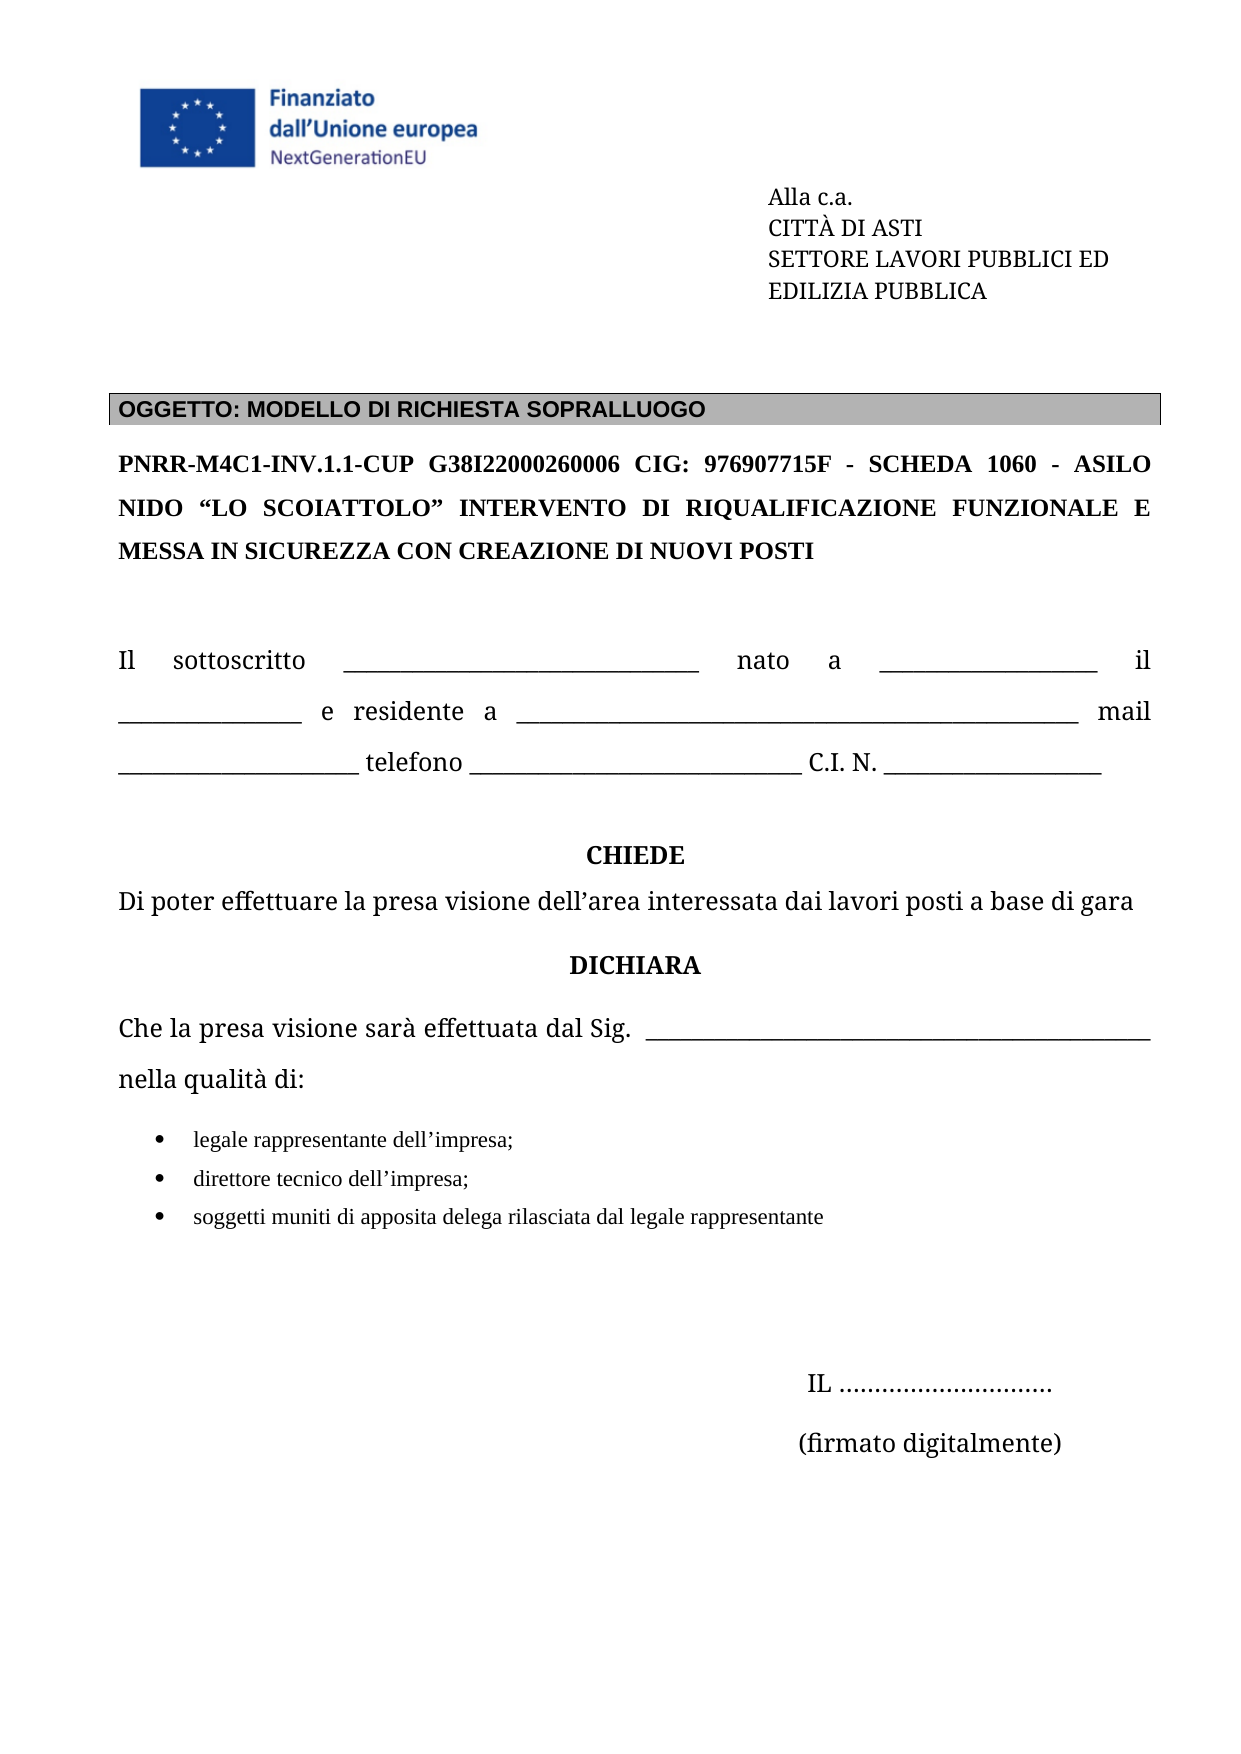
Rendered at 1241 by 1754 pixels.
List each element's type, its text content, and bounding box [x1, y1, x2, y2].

text Il sottoscritto _______________________________ nato a ___________________ il ________________ e residente a _________________________________________________ mail _____________________ telefono _____________________________ C.I. N. ___________________ [118, 642, 1152, 778]
text (firmato digitalmente) [634, 1426, 1152, 1460]
text OGGETTO: MODELLO DI RICHIESTA SOPRALLUOGO [110, 394, 1160, 425]
list legale rappresentante dell’impresa; [156, 1126, 1152, 1152]
text Di poter effettuare la presa visione dell’area interessata dai lavori posti a base di gara [118, 884, 1152, 918]
text CHIEDE [118, 837, 1152, 872]
text EDILIZIA PUBBLICA [768, 275, 1152, 306]
text DICHIARA [118, 948, 1152, 982]
text SETTORE LAVORI PUBBLICI ED [118, 243, 1152, 275]
text Che la presa visione sarà effettuata dal Sig. ____________________________________________ nella qualità di: [118, 1011, 1152, 1096]
picture [118, 73, 499, 181]
text IL ………………………… [634, 1366, 1152, 1400]
list direttore tecnico dell’impresa; [156, 1164, 1152, 1191]
text Alla c.a. [118, 181, 1152, 212]
list soggetti muniti di apposita delega rilasciata dal legale rappresentante [156, 1203, 1152, 1230]
text CITTÀ DI ASTI [118, 212, 1152, 243]
text PNRR-M4C1-INV.1.1-CUP G38I22000260006 CIG: 976907715F - SCHEDA 1060 - ASILO NIDO “LO SCOIATTOLO” INTERVENTO DI RIQUALIFICAZIONE FUNZIONALE E MESSA IN SICUREZZA CON CREAZIONE DI NUOVI POSTI [118, 449, 1152, 564]
